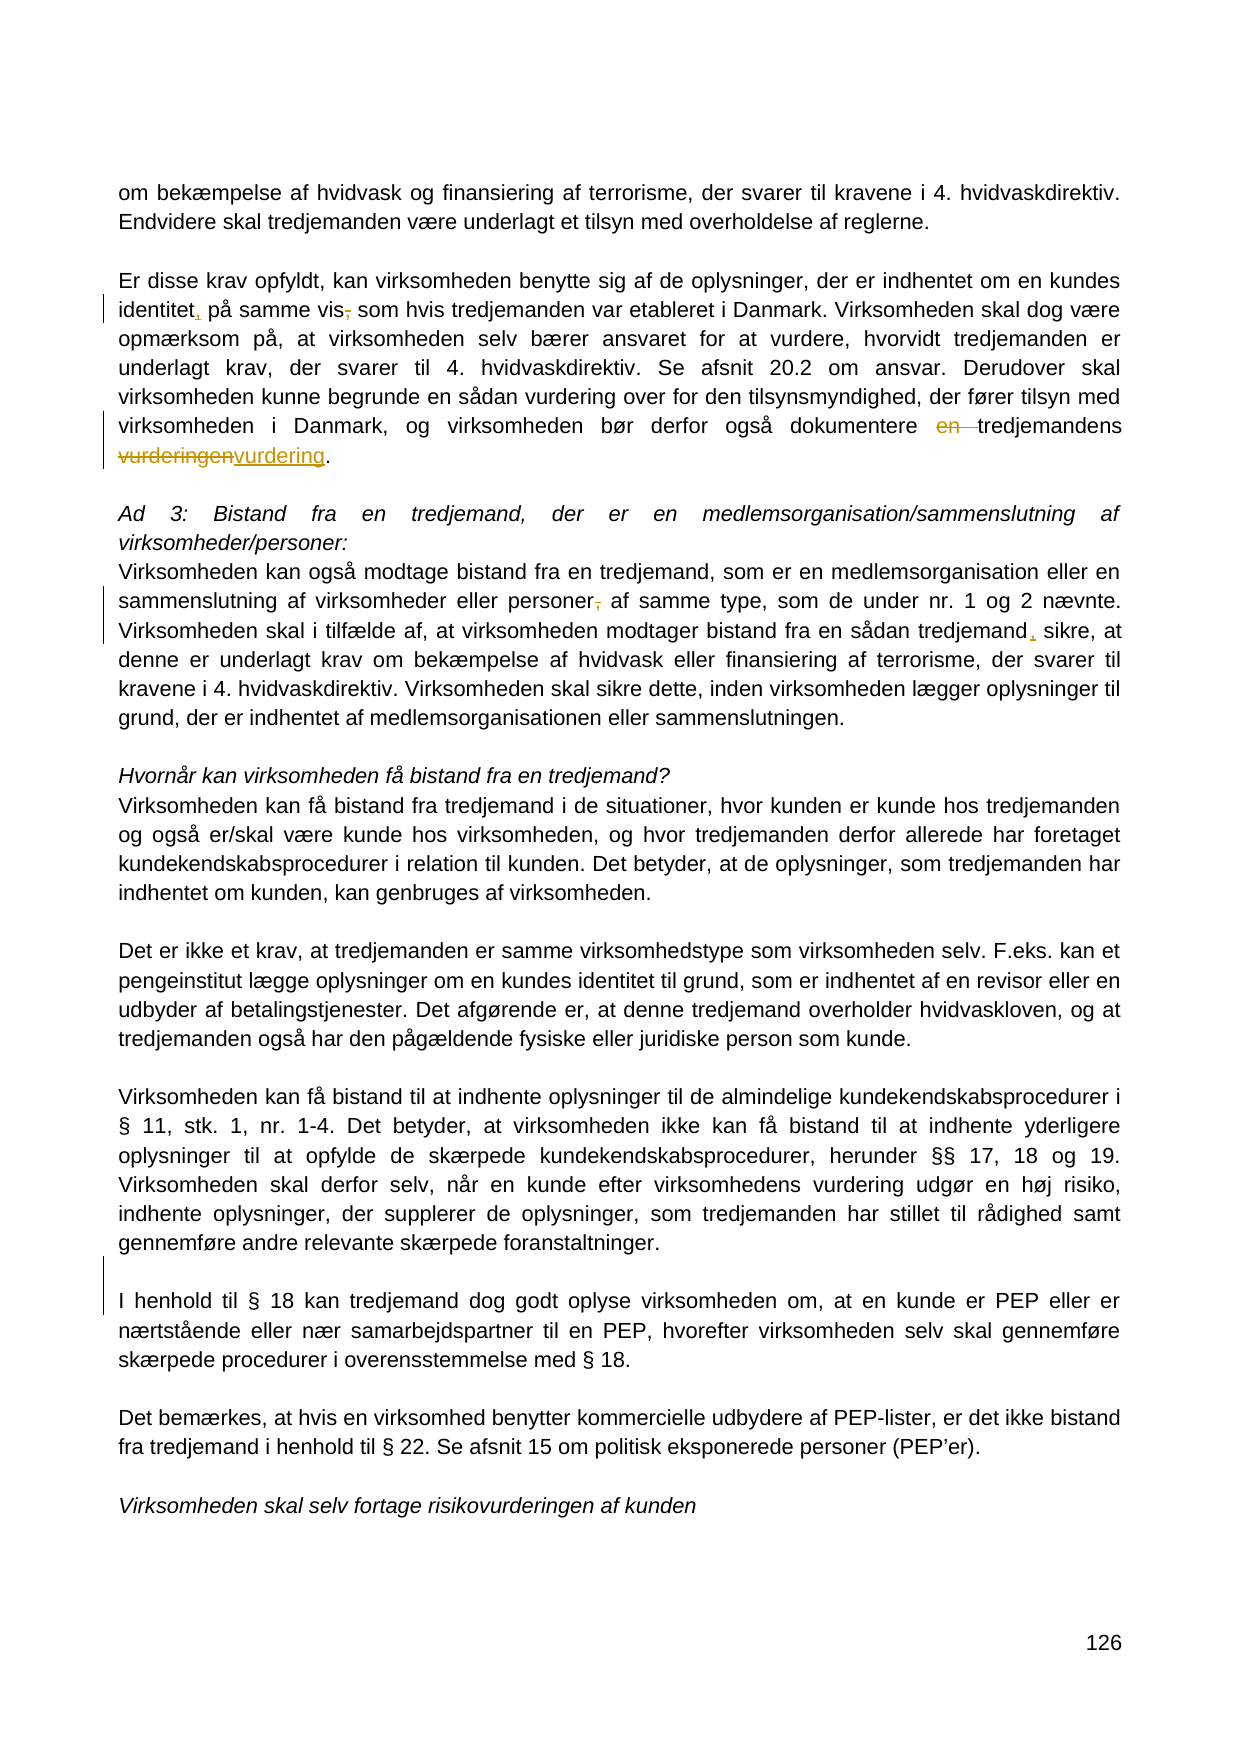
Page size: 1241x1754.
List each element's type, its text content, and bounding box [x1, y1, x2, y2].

text I henhold til § 18 kan tredjemand dog godt oplyse virksomheden om, at en kunde er PEP eller er nærtstående eller nær samarbejdspartner til en PEP, hvorefter virksomheden selv skal gennemføre skærpede procedurer i overensstemmelse med § 18. [118, 1286, 1122, 1373]
text Ad 3: Bistand fra en tredjemand, der er en medlemsorganisation/sammenslutning af virksomheder/personer: [118, 498, 1122, 556]
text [118, 177, 1122, 236]
text Virksomheden skal selv fortage risikovurderingen af kunden [118, 1490, 1122, 1519]
text Virksomheden kan også modtage bistand fra en tredjemand, som er en medlemsorganisation eller en sammenslutning af virksomheder eller personer af samme type, som de under nr. 1 og 2 nævnte. Virksomheden skal i tilfælde af, at virksomheden modtager bistand fra en sådan tredjemand sikre, at denne er underlagt krav om bekæmpelse af hvidvask eller finansiering af terrorisme, der svarer til kravene i 4. hvidvaskdirektiv. Virksomheden skal sikre dette, inden virksomheden lægger oplysninger til grund, der er indhentet af medlemsorganisationen eller sammenslutningen. [118, 556, 1122, 731]
text Det er ikke et krav, at tredjemanden er samme virksomhedstype som virksomheden selv. F.eks. kan et pengeinstitut lægge oplysninger om en kundes identitet til grund, som er indhentet af en revisor eller en udbyder af betalingstjenester. Det afgørende er, at denne tredjemand overholder hvidvaskloven, og at tredjemanden også har den pågældende fysiske eller juridiske person som kunde. [118, 936, 1122, 1052]
text Virksomheden kan få bistand til at indhente oplysninger til de almindelige kundekendskabsprocedurer i § 11, stk. 1, nr. 1-4. Det betyder, at virksomheden ikke kan få bistand til at indhente yderligere oplysninger til at opfylde de skærpede kundekendskabsprocedurer, herunder §§ 17, 18 og 19. Virksomheden skal derfor selv, når en kunde efter virksomhedens vurdering udgør en høj risiko, indhente oplysninger, der supplerer de oplysninger, som tredjemanden har stillet til rådighed samt gennemføre andre relevante skærpede foranstaltninger. [118, 1081, 1122, 1256]
text Virksomheden kan få bistand fra tredjemand i de situationer, hvor kunden er kunde hos tredjemanden og også er/skal være kunde hos virksomheden, og hvor tredjemanden derfor allerede har foretaget kundekendskabsprocedurer i relation til kunden. Det betyder, at de oplysninger, som tredjemanden har indhentet om kunden, kan genbruges af virksomheden. [118, 790, 1122, 906]
text Hvornår kan virksomheden få bistand fra en tredjemand? [118, 761, 1122, 790]
text Er disse krav opfyldt, kan virksomheden benytte sig af de oplysninger, der er indhentet om en kundes identitet på samme vis som hvis tredjemanden var etableret i Danmark. Virksomheden skal dog være opmærksom på, at virksomheden selv bærer ansvaret for at vurdere, hvorvidt tredjemanden er underlagt krav, der svarer til 4. hvidvaskdirektiv. Se afsnit 20.2 om ansvar. Derudover skal virksomheden kunne begrunde en sådan vurdering over for den tilsynsmyndighed, der fører tilsyn med virksomheden i Danmark, og virksomheden bør derfor også dokumentere tredjemandens . [118, 265, 1122, 469]
text Det bemærkes, at hvis en virksomhed benytter kommercielle udbydere af PEP-lister, er det ikke bistand fra tredjemand i henhold til § 22. Se afsnit 15 om politisk eksponerede personer (PEP’er). [118, 1402, 1122, 1461]
